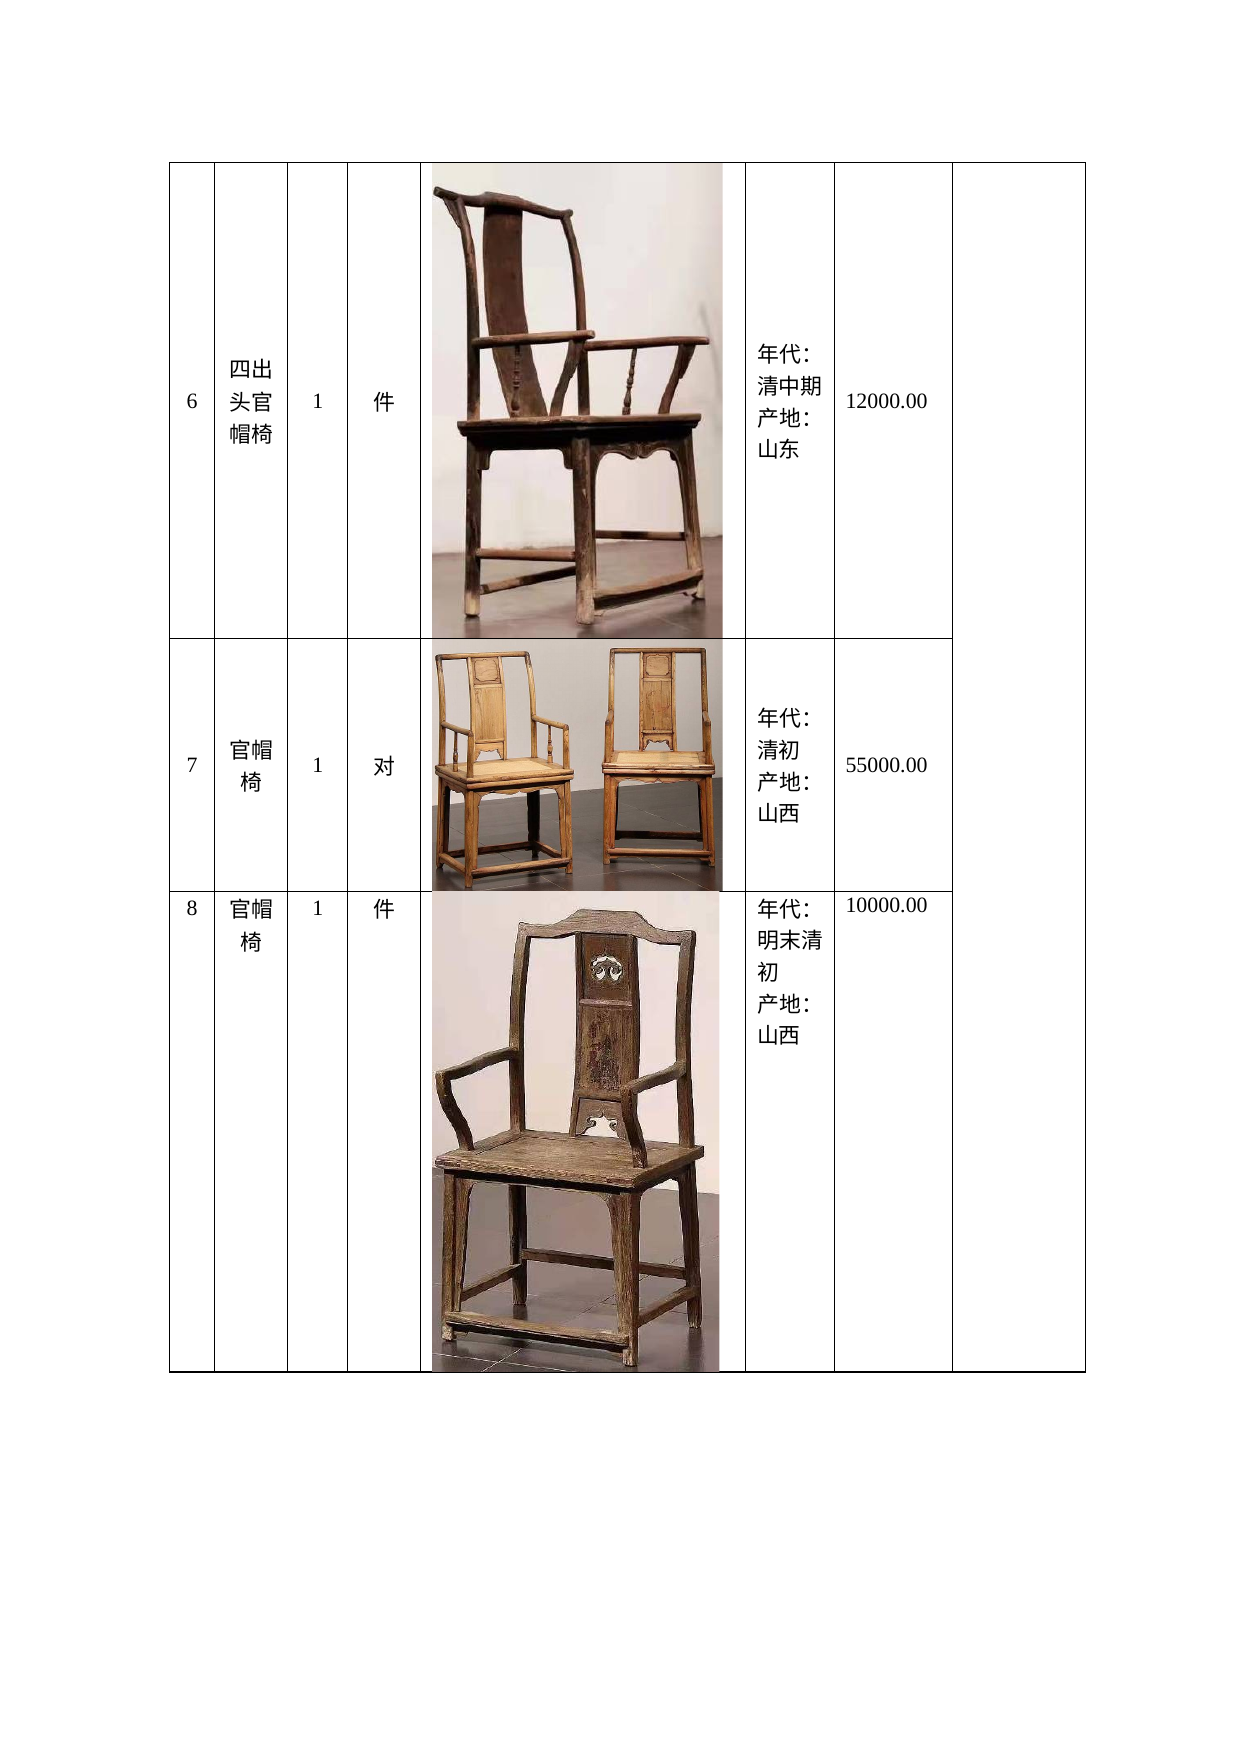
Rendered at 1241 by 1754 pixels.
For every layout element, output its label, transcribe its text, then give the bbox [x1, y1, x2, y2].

table_cell 1 [288, 892, 347, 1371]
table_cell 7 [170, 639, 214, 891]
table_cell 10000.00 [835, 892, 952, 1371]
table_cell 年代：清中期 产地：山东 [746, 163, 834, 638]
table_cell 年代：清初 产地：山西 [746, 639, 834, 891]
picture [432, 639, 723, 1372]
table_cell 8 [170, 892, 214, 1371]
table_cell 55000.00 [835, 639, 952, 891]
table_cell 对 [348, 639, 420, 891]
table_cell 6 [170, 163, 214, 638]
table_cell 件 [348, 892, 420, 1371]
table_cell 1 [288, 639, 347, 891]
table_cell 官帽椅 [215, 892, 287, 1371]
table_cell 1 [288, 163, 347, 638]
table_cell [723, 163, 745, 638]
table_cell 年代：明末清初 产地：山西 [746, 892, 834, 1371]
table_cell [421, 639, 432, 891]
table_cell 件 [348, 163, 420, 638]
table_cell 官帽椅 [215, 639, 287, 891]
table_cell 12000.00 [835, 163, 952, 638]
table_cell [720, 892, 745, 1371]
table_cell [421, 163, 432, 638]
picture [432, 163, 723, 638]
table_cell [723, 639, 745, 891]
table_cell 四出头官帽椅 [215, 163, 287, 638]
table_cell [421, 892, 432, 1371]
